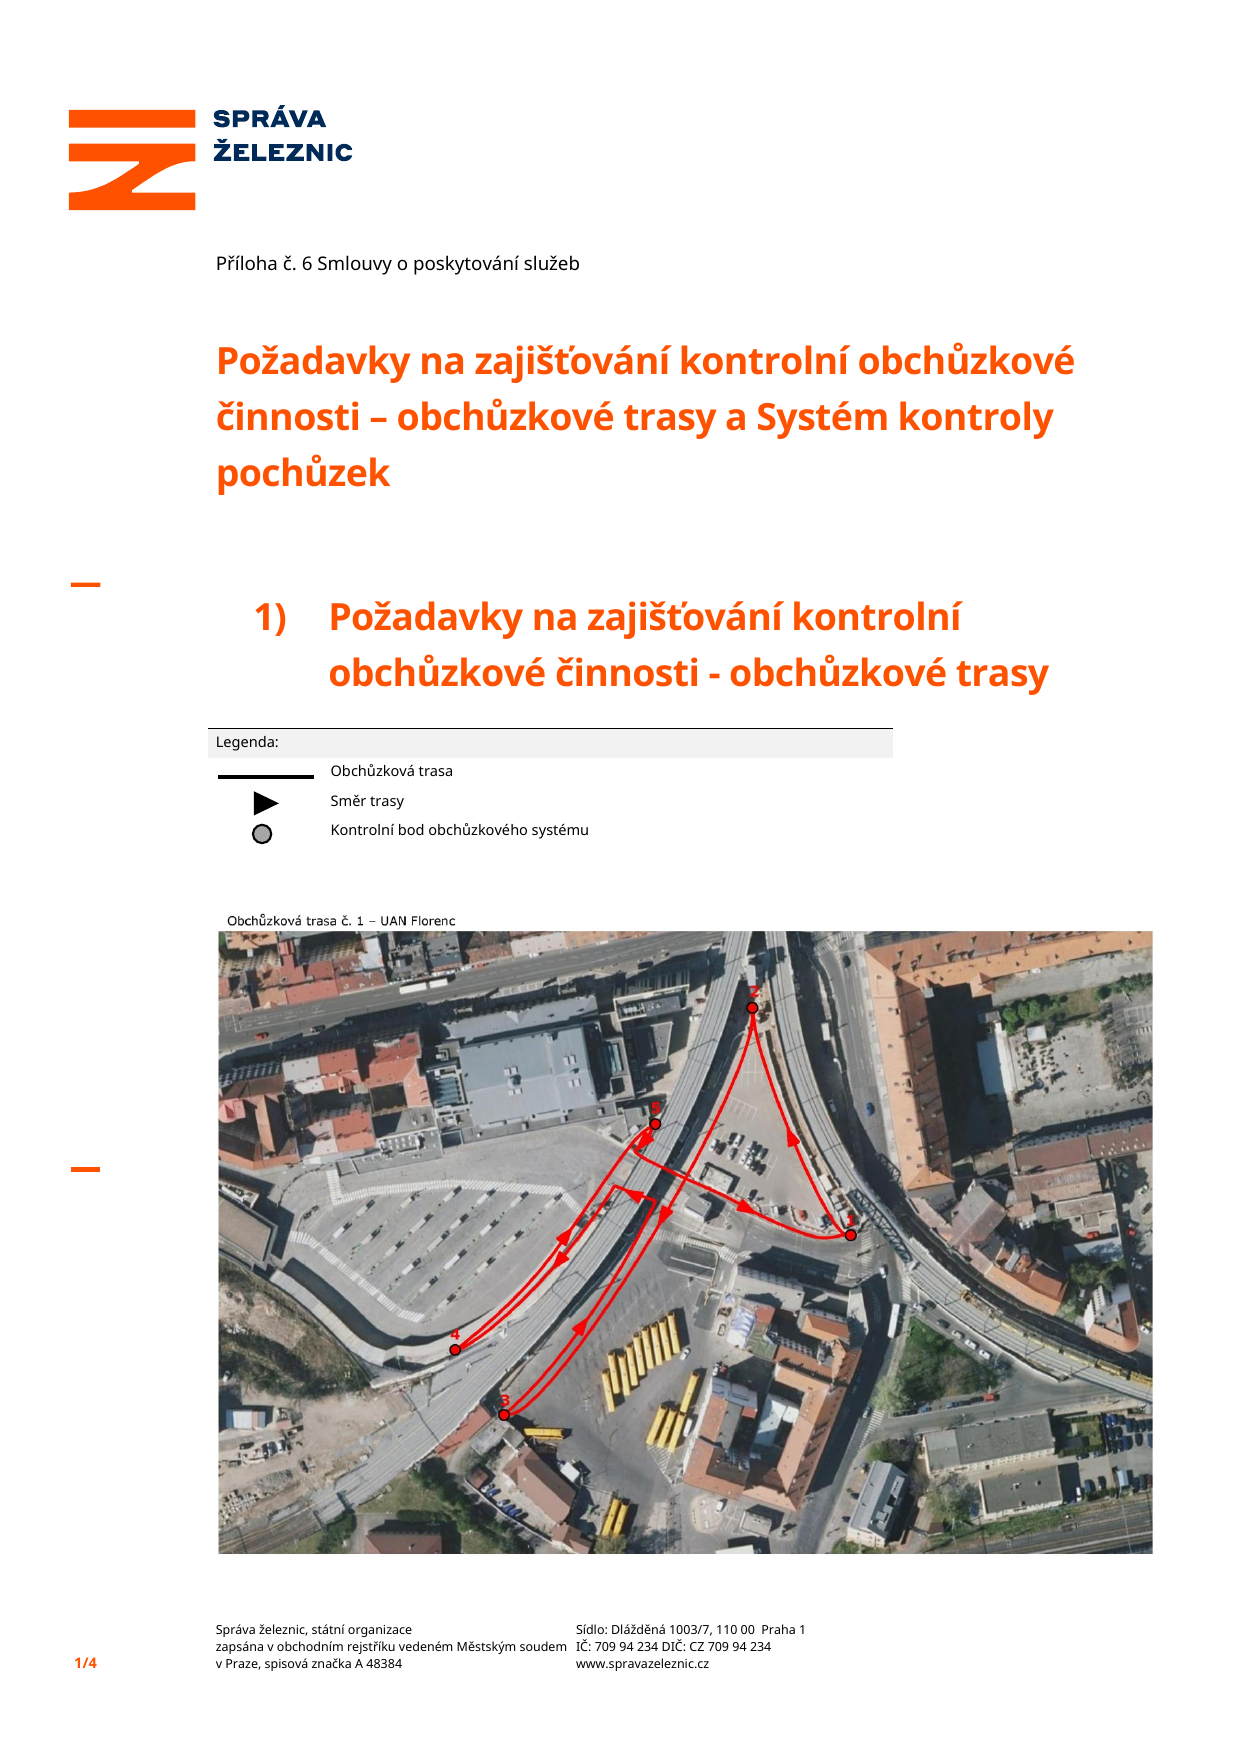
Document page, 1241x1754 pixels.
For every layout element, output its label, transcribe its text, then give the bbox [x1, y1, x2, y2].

table_cell [208, 758, 322, 787]
picture [215, 908, 1156, 1561]
text Příloha č. 6 Smlouvy o poskytování služeb [216, 250, 1122, 275]
table_cell Kontrolní bod obchůzkového systému [322, 816, 893, 846]
table_cell [208, 816, 322, 846]
text Požadavky na zajišťování kontrolní obchůzkové činnosti – obchůzkové trasy a Systém kontroly pochůzek [216, 334, 1122, 497]
list Požadavky na zajišťování kontrolní obchůzkové činnosti - obchůzkové trasy [253, 591, 1122, 698]
table_cell [208, 787, 322, 816]
table_cell Obchůzková trasa [322, 758, 893, 787]
table_cell Směr trasy [322, 787, 893, 816]
table_header [381, 729, 893, 758]
table_header Legenda: [208, 729, 381, 758]
